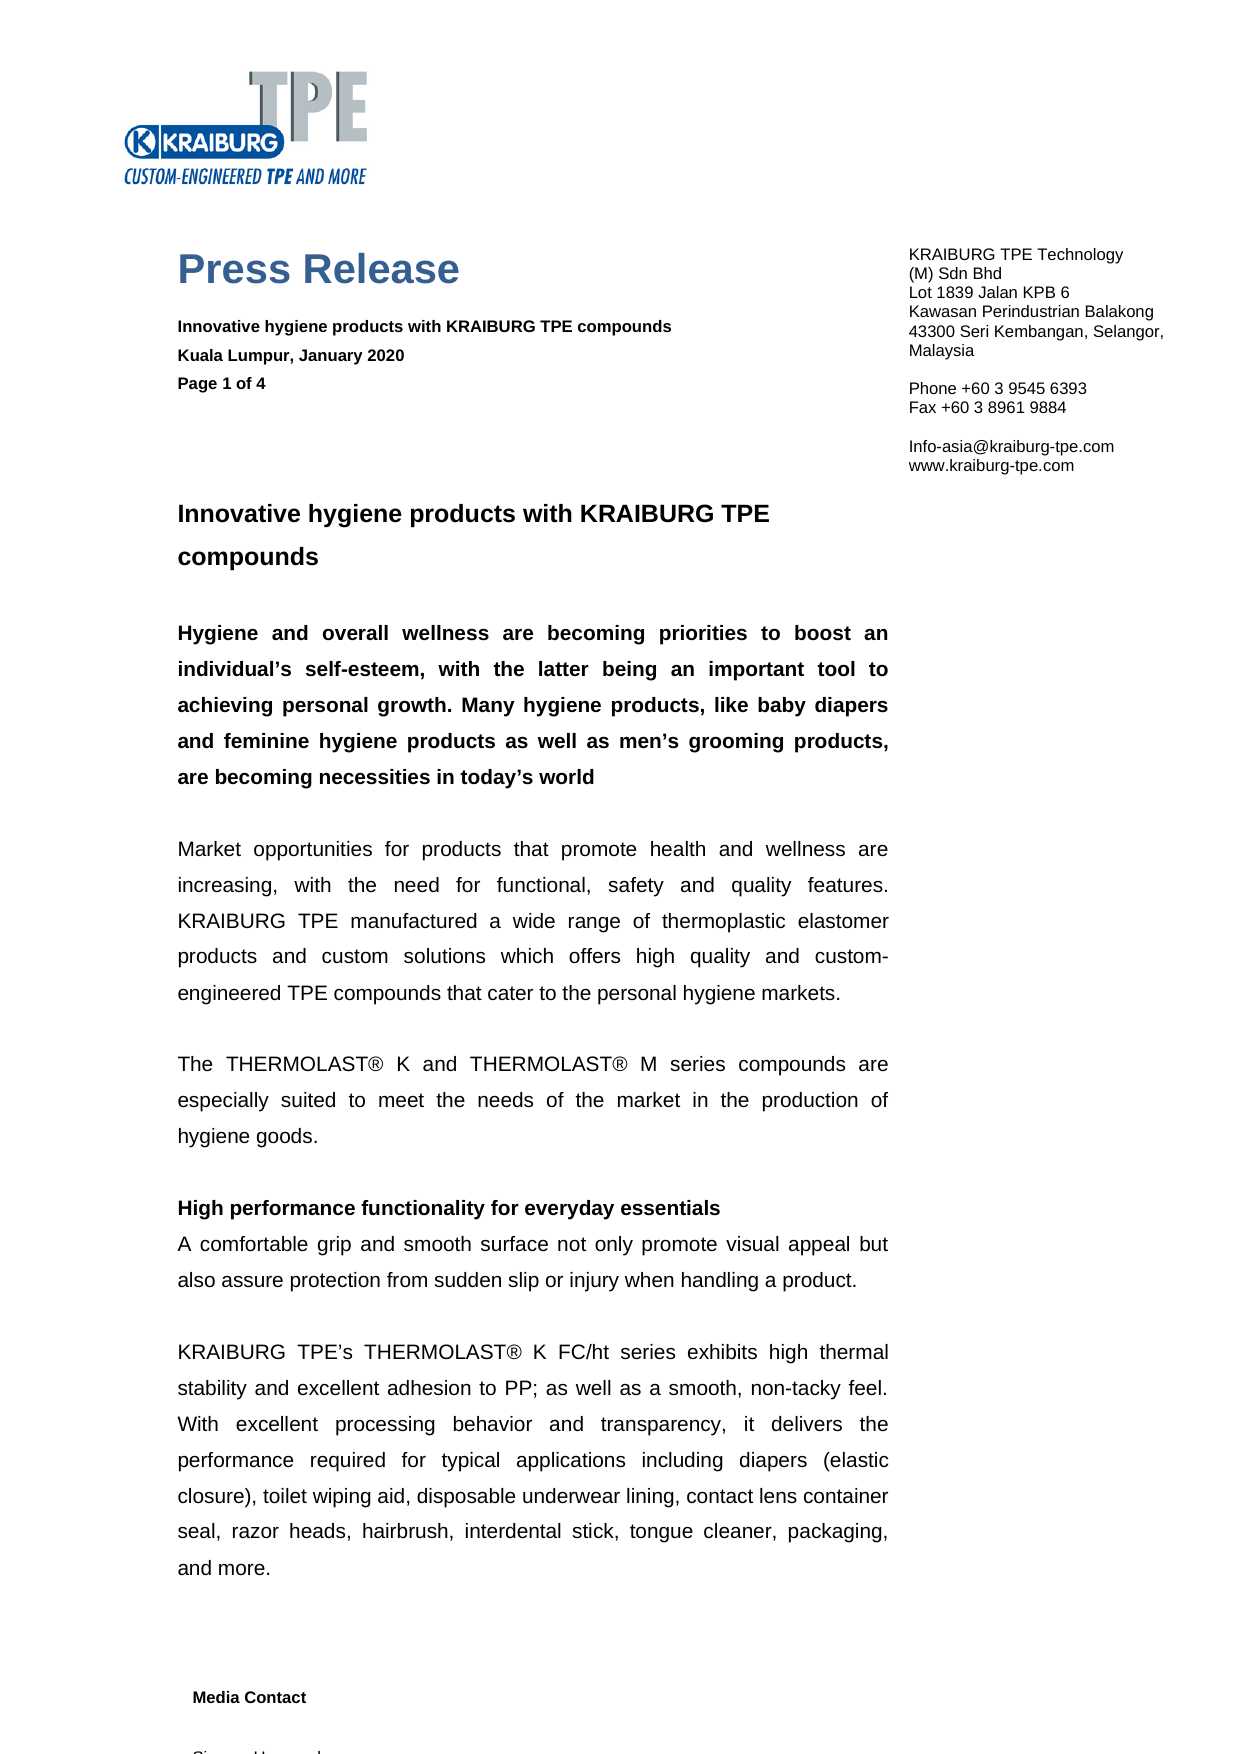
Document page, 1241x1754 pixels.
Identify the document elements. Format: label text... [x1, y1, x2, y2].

text Market opportunities for products that promote health and wellness are increasing, with the need for functional, safety and quality features. KRAIBURG TPE manufactured a wide range of thermoplastic elastomer products and custom solutions which offers high quality and custom-engineered TPE compounds that cater to the personal hygiene markets. [177, 837, 889, 1004]
text Innovative hygiene products with KRAIBURG TPE [177, 499, 1048, 527]
text A comfortable grip and smooth surface not only promote visual appeal but also assure protection from sudden slip or injury when handling a product. [177, 1232, 889, 1292]
text The THERMOLAST® K and THERMOLAST® M series compounds are especially suited to meet the needs of the market in the production of hygiene goods. [177, 1052, 889, 1148]
text KRAIBURG TPE’s THERMOLAST® K FC/ht series exhibits high thermal stability and excellent adhesion to PP; as well as a smooth, non-tacky feel. With excellent processing behavior and transparency, it delivers the performance required for typical applications including diapers (elastic closure), toilet wiping aid, disposable underwear lining, contact lens container seal, razor heads, hairbrush, interdental stick, tongue cleaner, packaging, and more. [177, 1340, 889, 1579]
text Hygiene and overall wellness are becoming priorities to boost an individual’s self-esteem, with the latter being an important tool to achieving personal growth. Many hygiene products, like baby diapers and feminine hygiene products as well as men’s grooming products, are becoming necessities in today’s world [177, 621, 889, 789]
picture [112, 55, 379, 200]
text High performance functionality for everyday essentials [177, 1196, 1048, 1220]
text compounds [177, 542, 1048, 571]
